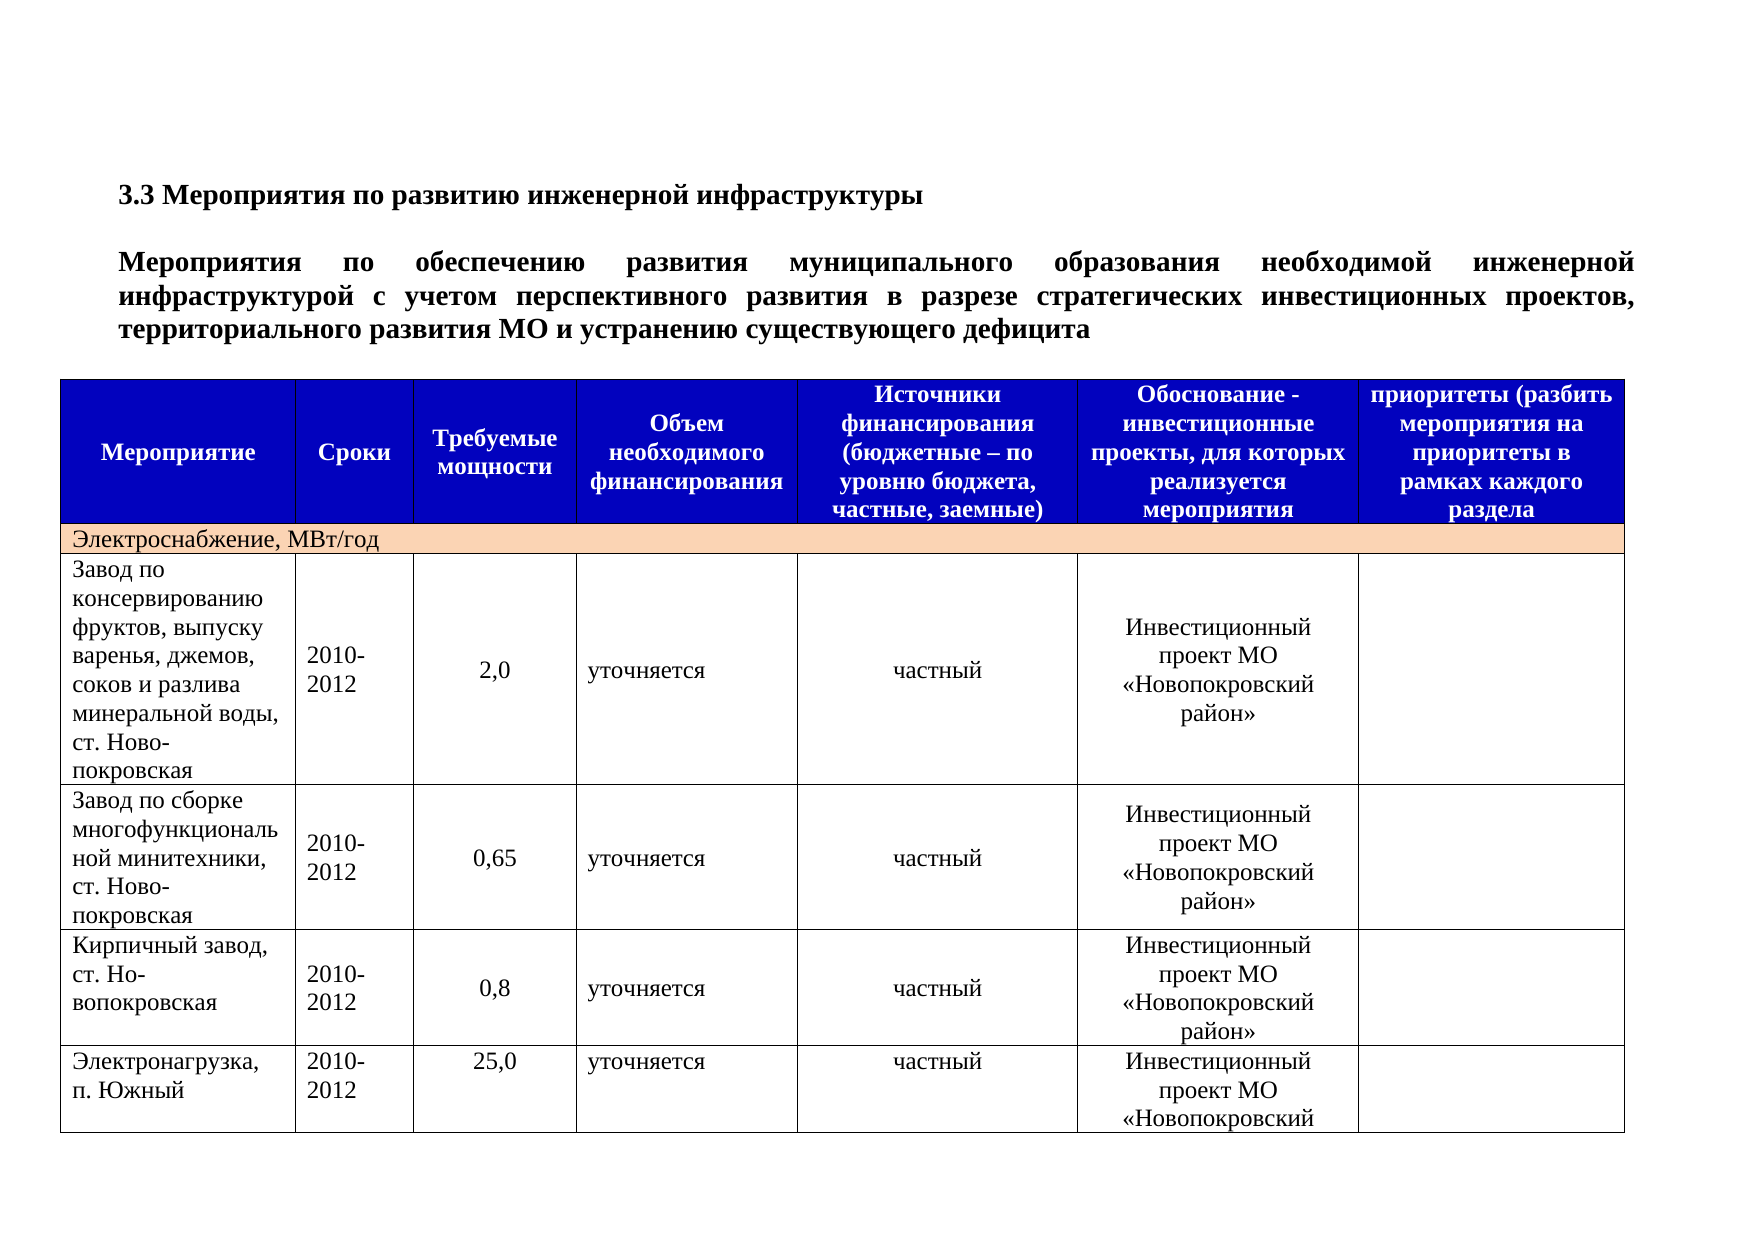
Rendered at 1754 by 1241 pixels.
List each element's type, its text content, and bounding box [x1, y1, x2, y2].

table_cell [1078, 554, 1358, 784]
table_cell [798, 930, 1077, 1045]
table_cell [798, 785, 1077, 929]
list 3.3 Мероприятия по развитию инженерной инфраструктуры [118, 177, 1636, 211]
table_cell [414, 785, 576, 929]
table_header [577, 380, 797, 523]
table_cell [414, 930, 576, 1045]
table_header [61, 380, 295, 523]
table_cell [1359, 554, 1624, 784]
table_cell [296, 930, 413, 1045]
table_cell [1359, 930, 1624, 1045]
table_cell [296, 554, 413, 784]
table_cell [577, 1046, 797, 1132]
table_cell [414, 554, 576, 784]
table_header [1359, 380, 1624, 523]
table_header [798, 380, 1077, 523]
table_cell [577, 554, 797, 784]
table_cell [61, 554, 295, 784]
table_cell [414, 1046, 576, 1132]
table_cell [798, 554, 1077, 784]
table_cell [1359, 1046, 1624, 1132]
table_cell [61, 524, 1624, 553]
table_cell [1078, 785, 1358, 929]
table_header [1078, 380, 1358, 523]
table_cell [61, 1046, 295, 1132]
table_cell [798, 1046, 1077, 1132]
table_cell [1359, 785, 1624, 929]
list Мероприятия по обеспечению развития муниципального образования необходимой инженерной инфраструктурой с учетом перспективного развития в разрезе стратегических инвестиционных проектов, территориального развития МО и устранению существующего дефицита [118, 244, 1636, 345]
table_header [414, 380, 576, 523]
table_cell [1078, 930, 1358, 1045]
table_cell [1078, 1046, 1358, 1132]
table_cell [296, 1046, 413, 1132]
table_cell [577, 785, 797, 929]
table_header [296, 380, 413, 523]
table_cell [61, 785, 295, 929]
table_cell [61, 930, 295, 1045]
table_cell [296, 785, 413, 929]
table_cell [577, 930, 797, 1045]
